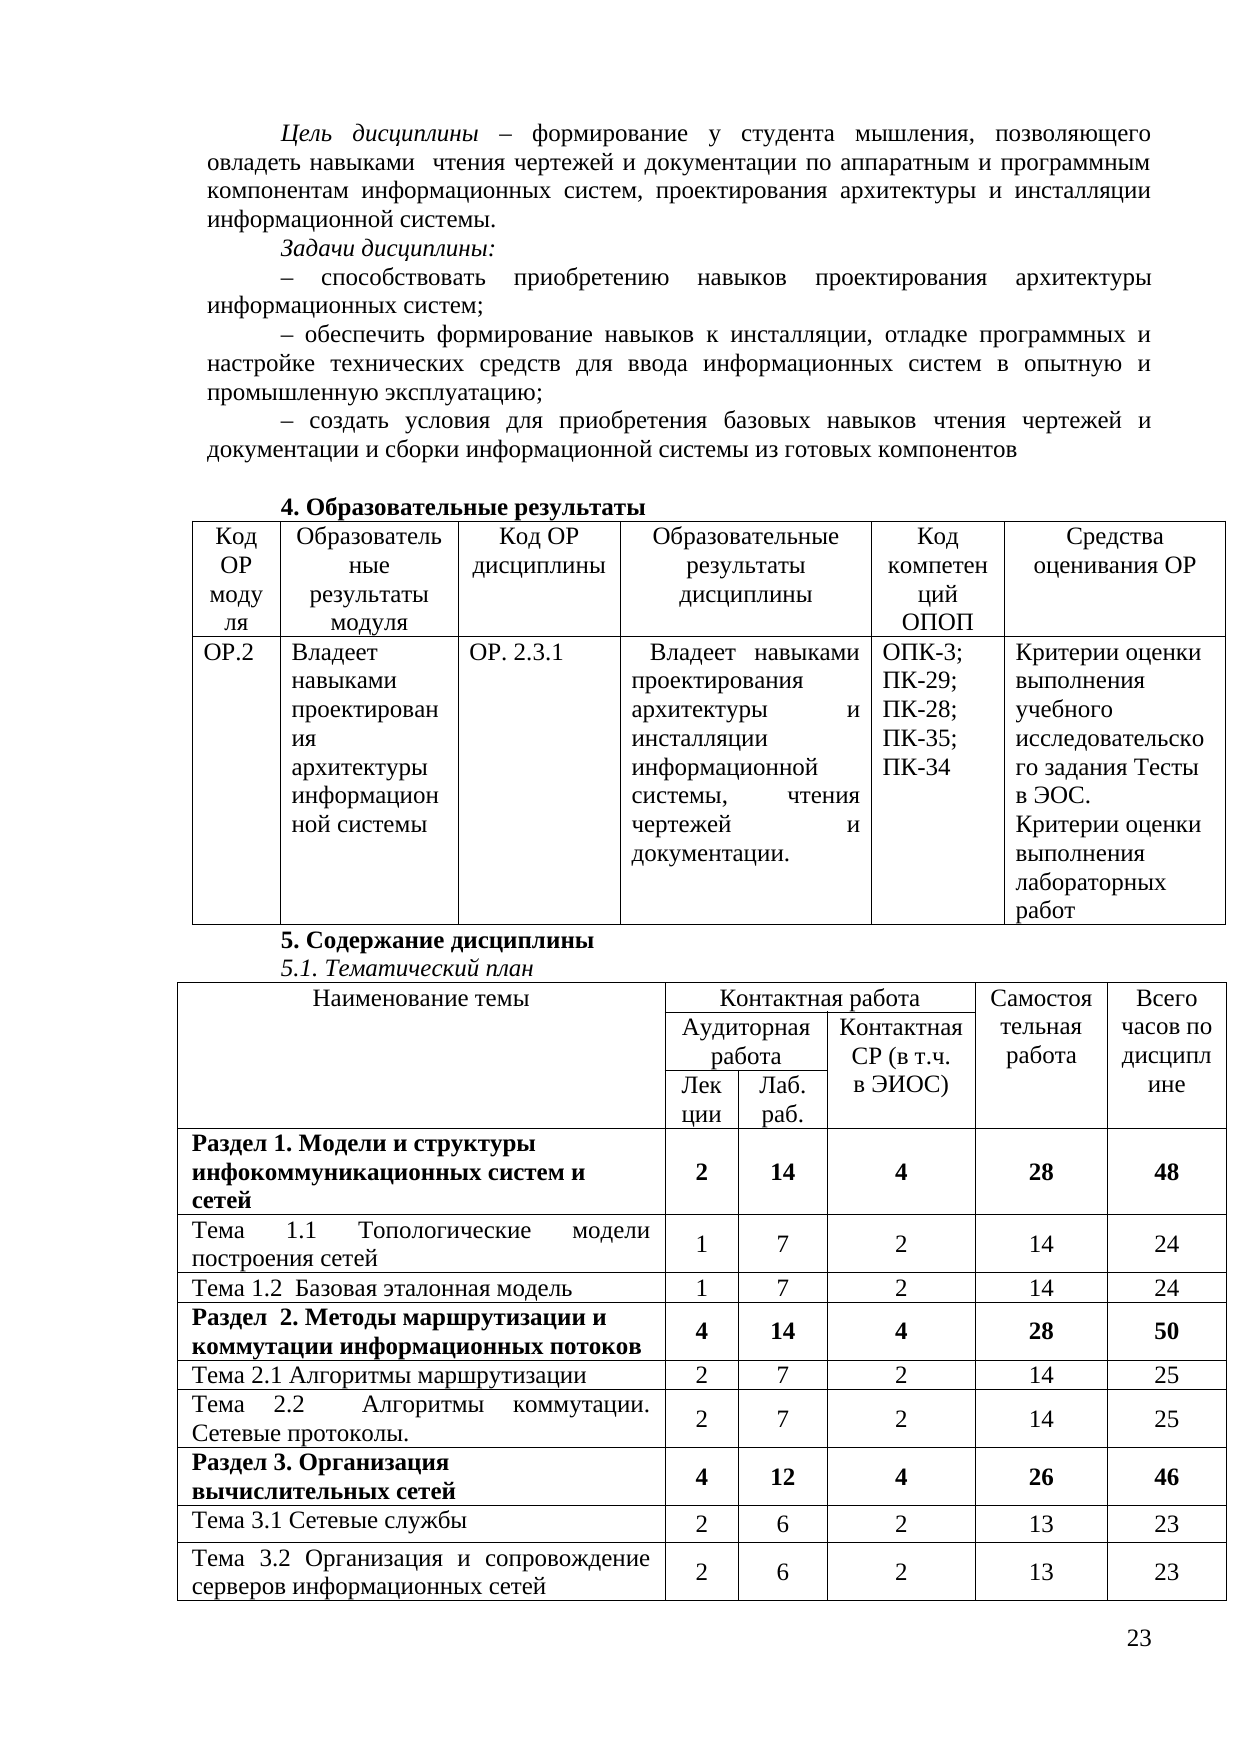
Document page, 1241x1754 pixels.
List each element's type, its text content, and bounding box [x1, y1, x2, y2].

table_cell 1 [666, 1273, 738, 1302]
table_header Код ОР модуля [193, 522, 280, 636]
table_cell Тема 1.2 Базовая эталонная модель [178, 1273, 665, 1302]
table_cell Тема 1.1 Топологические модели построения сетей [178, 1215, 665, 1272]
table_cell 13 [976, 1543, 1107, 1600]
table_cell ОР. 2.3.1 [459, 637, 620, 924]
text 5. Содержание дисциплины [207, 925, 1152, 953]
table_cell 4 [666, 1448, 738, 1505]
table_cell Владеет навыками проектирования архитектуры информационной системы [281, 637, 458, 924]
table_cell Тема 3.1 Сетевые службы [178, 1506, 665, 1542]
table_header Наименование темы [178, 983, 665, 1127]
table_cell 7 [739, 1273, 827, 1302]
table_cell Раздел 2. Методы маршрутизации и коммутации информационных потоков [178, 1303, 665, 1359]
table_cell 2 [828, 1273, 975, 1302]
table_cell 2 [666, 1506, 738, 1542]
table_cell 14 [976, 1361, 1107, 1389]
text 5.1. Тематический план [207, 953, 1152, 982]
table_cell 24 [1108, 1273, 1226, 1302]
table_cell 2 [666, 1361, 738, 1389]
table_cell 7 [739, 1215, 827, 1272]
table_header Образовательные результаты дисциплины [621, 522, 871, 636]
table_cell 26 [976, 1448, 1107, 1505]
text 4. Образовательные результаты [207, 492, 1152, 521]
table_cell 13 [976, 1506, 1107, 1542]
table_cell 2 [828, 1543, 975, 1600]
table_header Самостоятельная работа [976, 983, 1107, 1127]
table_cell 28 [976, 1129, 1107, 1214]
table_cell 7 [739, 1361, 827, 1389]
table_cell 23 [1108, 1506, 1226, 1542]
text – способствовать приобретению навыков проектирования архитектуры информационных систем; [207, 262, 1152, 319]
table_cell 4 [666, 1303, 738, 1359]
table_cell 14 [976, 1390, 1107, 1447]
text – создать условия для приобретения базовых навыков чтения чертежей и документации и сборки информационной системы из готовых компонентов [207, 406, 1152, 463]
table_cell 2 [828, 1215, 975, 1272]
table_cell 25 [1108, 1390, 1226, 1447]
table_cell ОР.2 [193, 637, 280, 924]
table_cell 6 [739, 1543, 827, 1600]
table_cell Аудиторная работа [666, 1013, 827, 1069]
table_cell 4 [828, 1129, 975, 1214]
table_cell Лаб. раб. [739, 1071, 827, 1127]
table_header Образовательные результаты модуля [281, 522, 458, 636]
table_cell Раздел 1. Модели и структуры инфокоммуникационных систем и сетей [178, 1129, 665, 1214]
table_cell 2 [666, 1543, 738, 1600]
table_cell Тема 2.1 Алгоритмы маршрутизации [178, 1361, 665, 1389]
table_cell 28 [976, 1303, 1107, 1359]
table_cell 14 [739, 1129, 827, 1214]
text Цель дисциплины – формирование у студента мышления, позволяющего овладеть навыками чтения чертежей и документации по аппаратным и программным компонентам информационных систем, проектирования архитектуры и инсталляции информационной системы. [207, 118, 1152, 233]
table_header Всего часов по дисциплине [1108, 983, 1226, 1127]
table_cell 4 [828, 1303, 975, 1359]
table_cell 23 [1108, 1543, 1226, 1600]
table_cell 7 [739, 1390, 827, 1447]
table_cell 50 [1108, 1303, 1226, 1359]
table_cell Тема 2.2 Алгоритмы коммутации. Сетевые протоколы. [178, 1390, 665, 1447]
table_cell 4 [828, 1448, 975, 1505]
table_header Код ОР дисциплины [459, 522, 620, 636]
text Задачи дисциплины: [207, 233, 1152, 262]
table_cell Тема 3.2 Организация и сопровождение серверов информационных сетей [178, 1543, 665, 1600]
table_cell Критерии оценки выполнения учебного исследовательского задания Тесты в ЭОС. Критерии оценки выполнения лабораторных работ [1005, 637, 1225, 924]
table_cell Владеет навыками проектирования архитектуры и инсталляции информационной системы, чтения чертежей и документации. [621, 637, 871, 924]
table_cell 2 [828, 1506, 975, 1542]
table_cell 1 [666, 1215, 738, 1272]
table_header Код компетенций ОПОП [872, 522, 1004, 636]
table_cell ОПК-3; ПК-29; ПК-28; ПК-35; ПК-34 [872, 637, 1004, 924]
table_cell 2 [666, 1129, 738, 1214]
table_cell 14 [739, 1303, 827, 1359]
table_cell Лекции [666, 1071, 738, 1127]
table_header Контактная работа [666, 983, 975, 1011]
table_cell 6 [739, 1506, 827, 1542]
table_cell 2 [666, 1390, 738, 1447]
table_cell 2 [828, 1390, 975, 1447]
table_cell 14 [976, 1273, 1107, 1302]
table_cell Контактная СР (в т.ч. в ЭИОС) [828, 1013, 975, 1127]
text – обеспечить формирование навыков к инсталляции, отладке программных и настройке технических средств для ввода информационных систем в опытную и промышленную эксплуатацию; [207, 319, 1152, 406]
table_header Средства оценивания ОР [1005, 522, 1225, 636]
table_cell Раздел 3. Организация вычислительных сетей [178, 1448, 665, 1505]
table_cell 24 [1108, 1215, 1226, 1272]
table_cell 48 [1108, 1129, 1226, 1214]
table_cell 12 [739, 1448, 827, 1505]
table_cell 2 [828, 1361, 975, 1389]
table_cell 25 [1108, 1361, 1226, 1389]
table_cell 14 [976, 1215, 1107, 1272]
table_cell 46 [1108, 1448, 1226, 1505]
